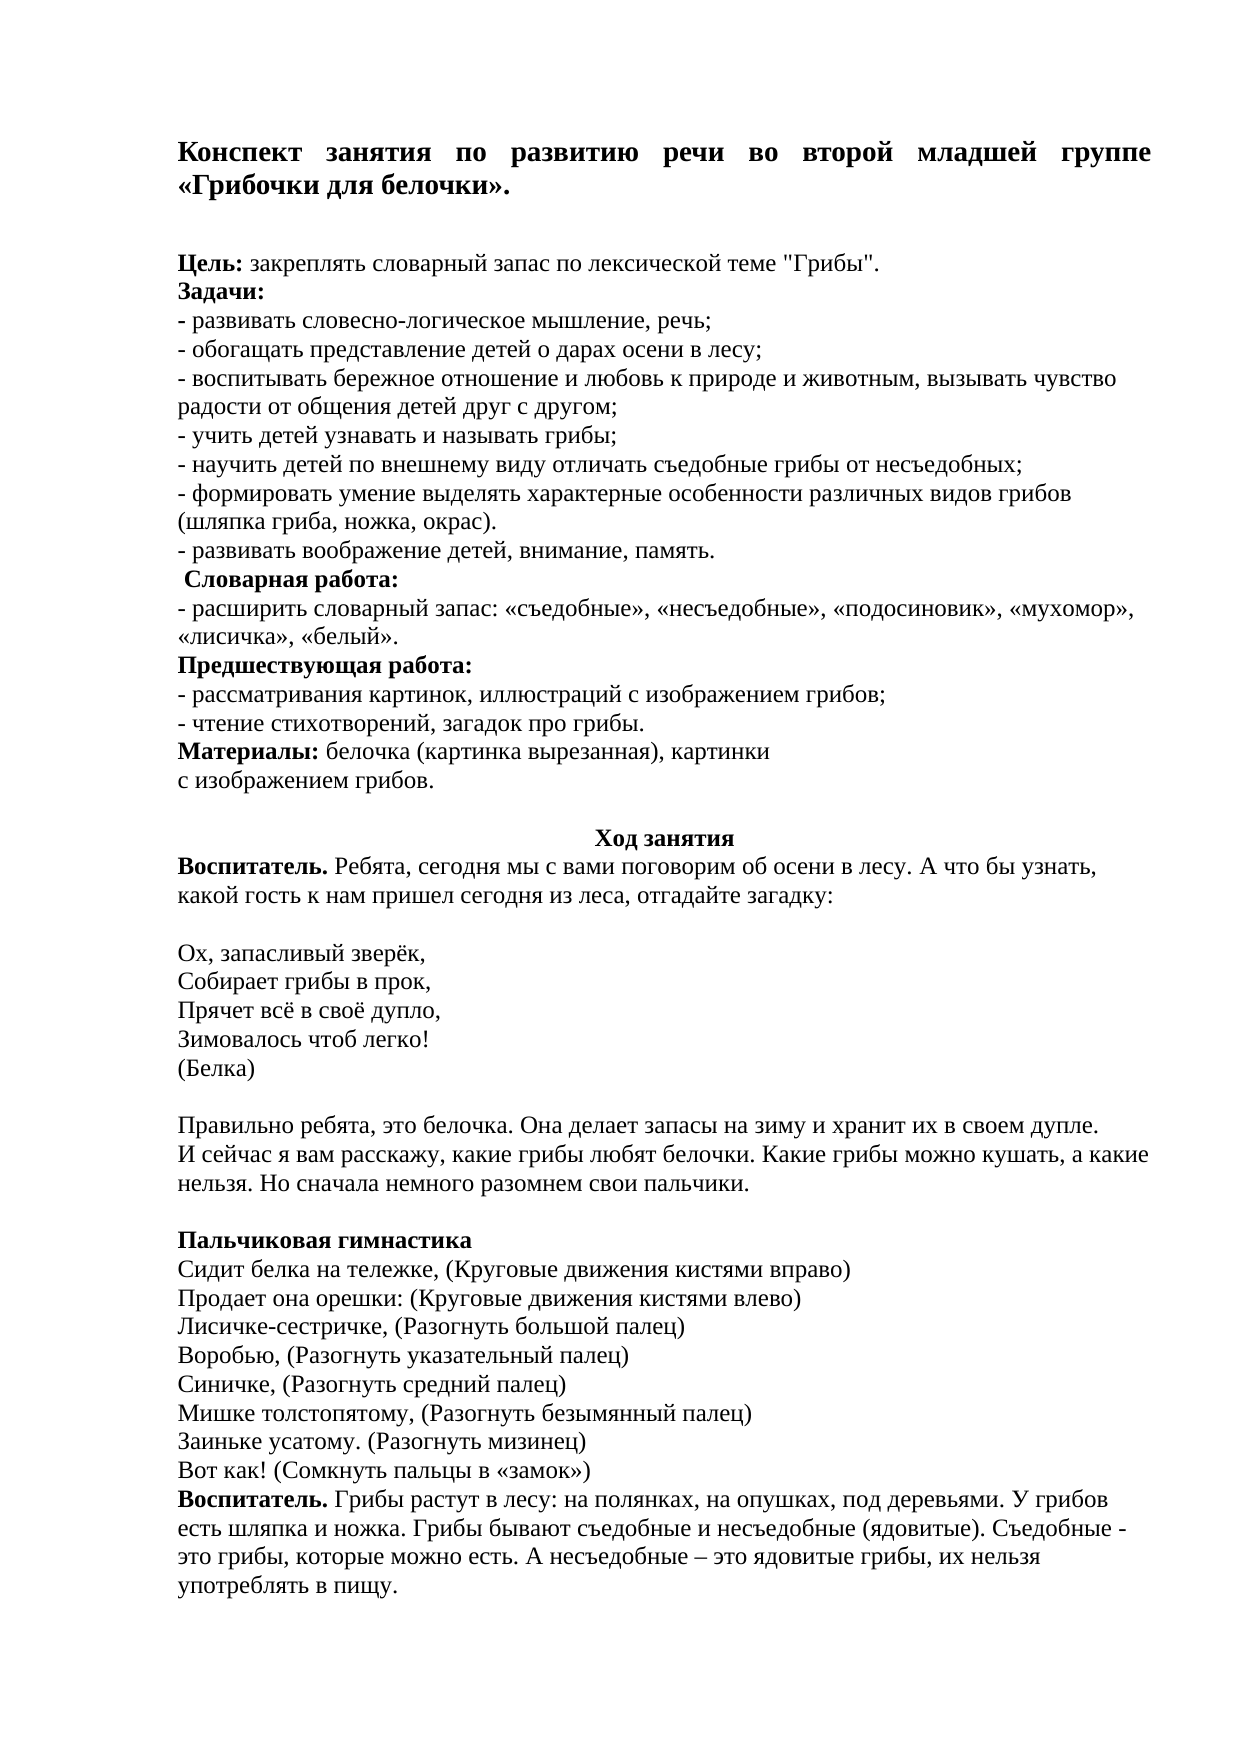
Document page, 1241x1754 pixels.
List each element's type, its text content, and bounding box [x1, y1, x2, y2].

text Собирает грибы в прок, [177, 966, 1152, 995]
text Мишке толстопятому, (Разогнуть безымянный палец) [177, 1398, 1152, 1426]
text - развивать словесно-логическое мышление, речь; [177, 305, 1152, 334]
text Зимовалось чтоб легко! [177, 1024, 1152, 1053]
text - расширить словарный запас: «съедобные», «несъедобные», «подосиновик», «мухомор», «лисичка», «белый». [177, 593, 1152, 650]
text - чтение стихотворений, загадок про грибы. [177, 708, 1152, 736]
text Продает она орешки: (Круговые движения кистями влево) [177, 1283, 1152, 1311]
text (Белка) [177, 1053, 1152, 1081]
text Синичке, (Разогнуть средний палец) [177, 1369, 1152, 1398]
text Цель: закреплять словарный запас по лексической теме "Грибы". [177, 248, 1152, 276]
text И сейчас я вам расскажу, какие грибы любят белочки. Какие грибы можно кушать, а какие нельзя. Но сначала немного разомнем свои пальчики. [177, 1139, 1152, 1196]
text Лисичке-сестричке, (Разогнуть большой палец) [177, 1311, 1152, 1340]
text Сидит белка на тележке, (Круговые движения кистями вправо) [177, 1254, 1152, 1283]
text Предшествующая работа: [177, 650, 1152, 679]
text Прячет всё в своё дупло, [177, 995, 1152, 1024]
text Воробью, (Разогнуть указательный палец) [177, 1340, 1152, 1369]
text Задачи: [177, 276, 1152, 305]
text Словарная работа: [177, 564, 1152, 593]
text - научить детей по внешнему виду отличать съедобные грибы от несъедобных; [177, 449, 1152, 478]
text Правильно ребята, это белочка. Она делает запасы на зиму и хранит их в своем дупле. [177, 1110, 1152, 1139]
text - учить детей узнавать и называть грибы; [177, 420, 1152, 449]
text Воспитатель. Грибы растут в лесу: на полянках, на опушках, под деревьями. У грибов есть шляпка и ножка. Грибы бывают съедобные и несъедобные (ядовитые). Съедобные - это грибы, которые можно есть. А несъедобные – это ядовитые грибы, их нельзя употреблять в пищу. [177, 1484, 1152, 1599]
text - формировать умение выделять характерные особенности различных видов грибов (шляпка гриба, ножка, окрас). [177, 478, 1152, 535]
text Ход занятия [177, 823, 1152, 851]
text - развивать воображение детей, внимание, память. [177, 535, 1152, 564]
text Конспект занятия по развитию речи во второй младшей группе «Грибочки для белочки». [177, 134, 1152, 201]
text Материалы: белочка (картинка вырезанная), картинки с изображением грибов. [177, 736, 1152, 794]
text Ох, запасливый зверёк, [177, 938, 1152, 966]
text - обогащать представление детей о дарах осени в лесу; [177, 334, 1152, 363]
text Воспитатель. Ребята, сегодня мы с вами поговорим об осени в лесу. А что бы узнать, какой гость к нам пришел сегодня из леса, отгадайте загадку: [177, 851, 1152, 909]
text - воспитывать бережное отношение и любовь к природе и животным, вызывать чувство радости от общения детей друг с другом; [177, 363, 1152, 420]
text Вот как! (Сомкнуть пальцы в «замок») [177, 1455, 1152, 1484]
text Пальчиковая гимнастика [177, 1225, 1152, 1254]
text Заиньке усатому. (Разогнуть мизинец) [177, 1426, 1152, 1455]
text - рассматривания картинок, иллюстраций с изображением грибов; [177, 679, 1152, 708]
